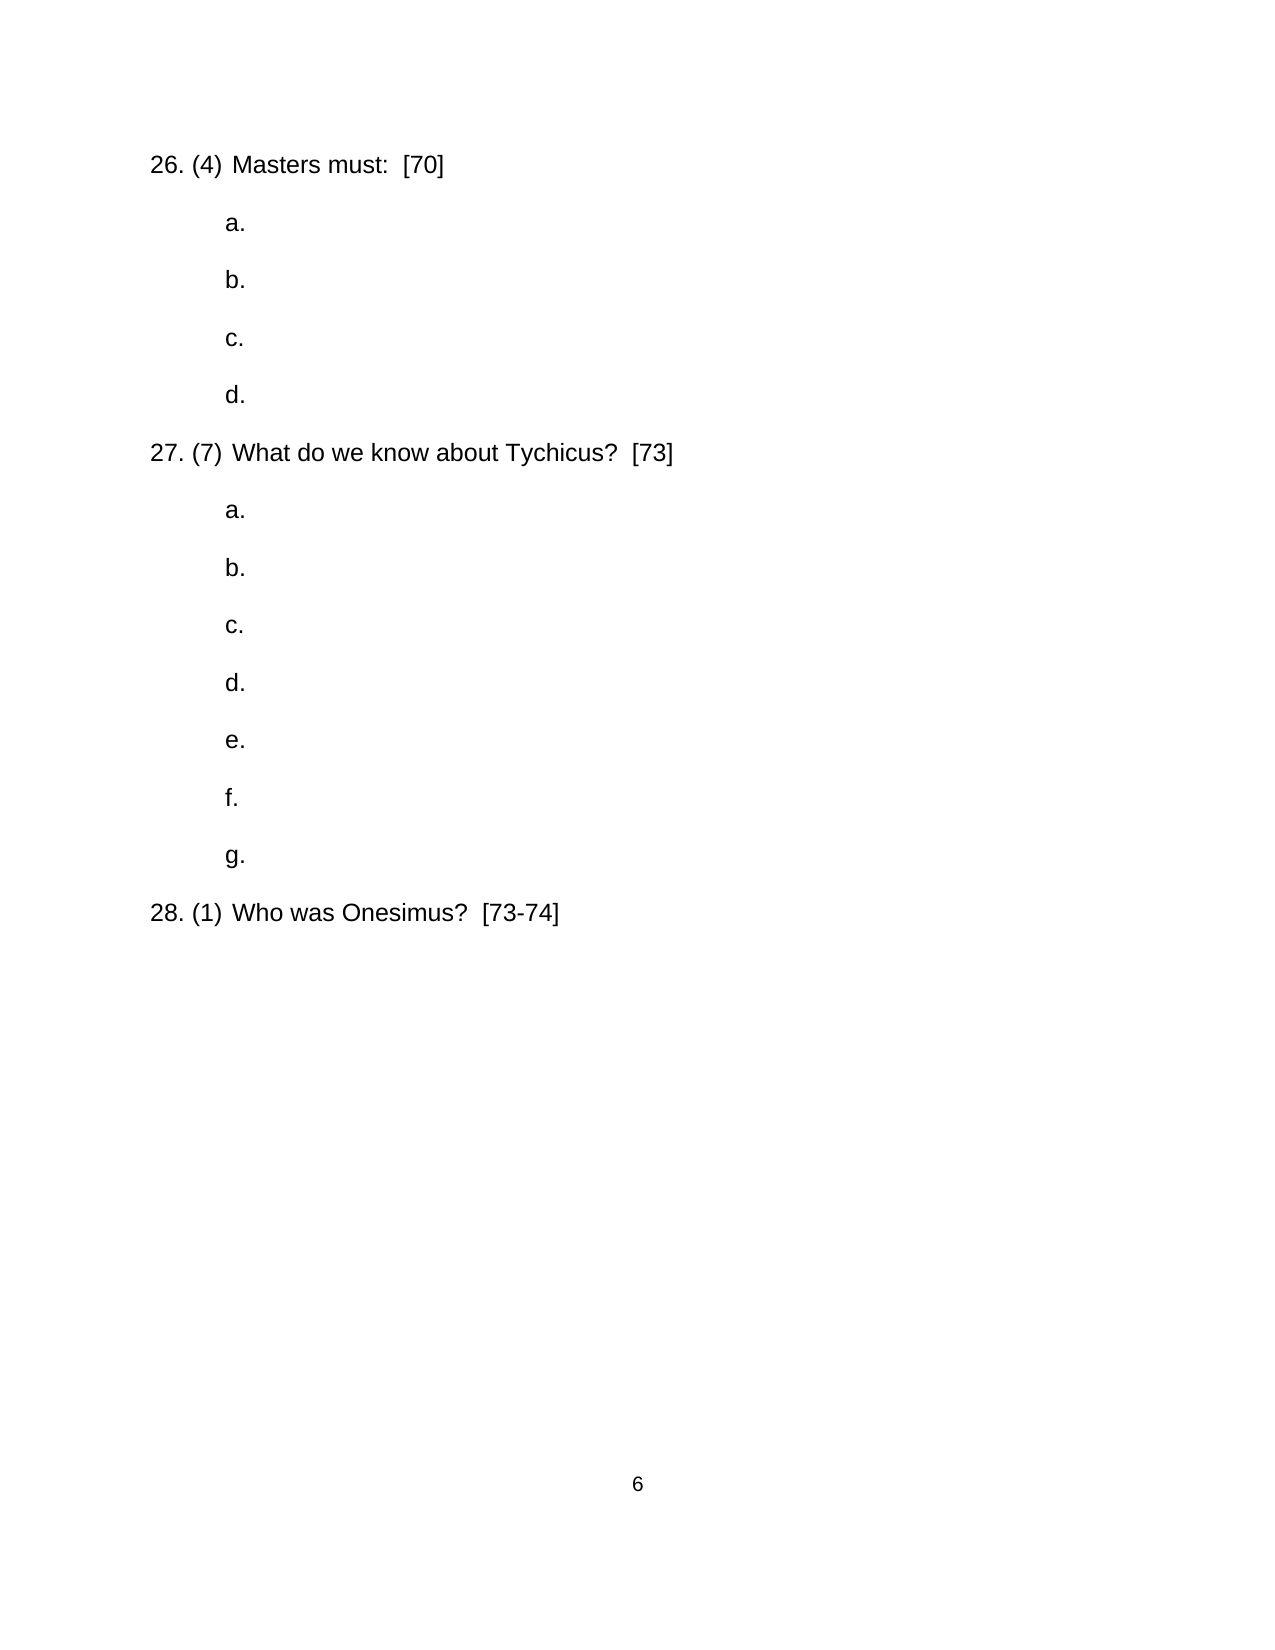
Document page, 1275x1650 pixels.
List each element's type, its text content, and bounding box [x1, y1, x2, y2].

text c. [150, 322, 1125, 351]
text f. [150, 782, 1125, 811]
text d. [150, 667, 1125, 696]
text c. [150, 610, 1125, 639]
text 28. (1) Who was Onesimus? [73-74] [150, 897, 1125, 926]
text 27. (7) What do we know about Tychicus? [73] [150, 437, 1125, 466]
text a. [150, 495, 1125, 524]
text b. [150, 265, 1125, 294]
text b. [150, 552, 1125, 581]
text d. [150, 380, 1125, 409]
text e. [150, 725, 1125, 754]
text 26. (4) Masters must: [70] [150, 150, 1125, 179]
text a. [150, 207, 1125, 236]
text g. [150, 840, 1125, 869]
